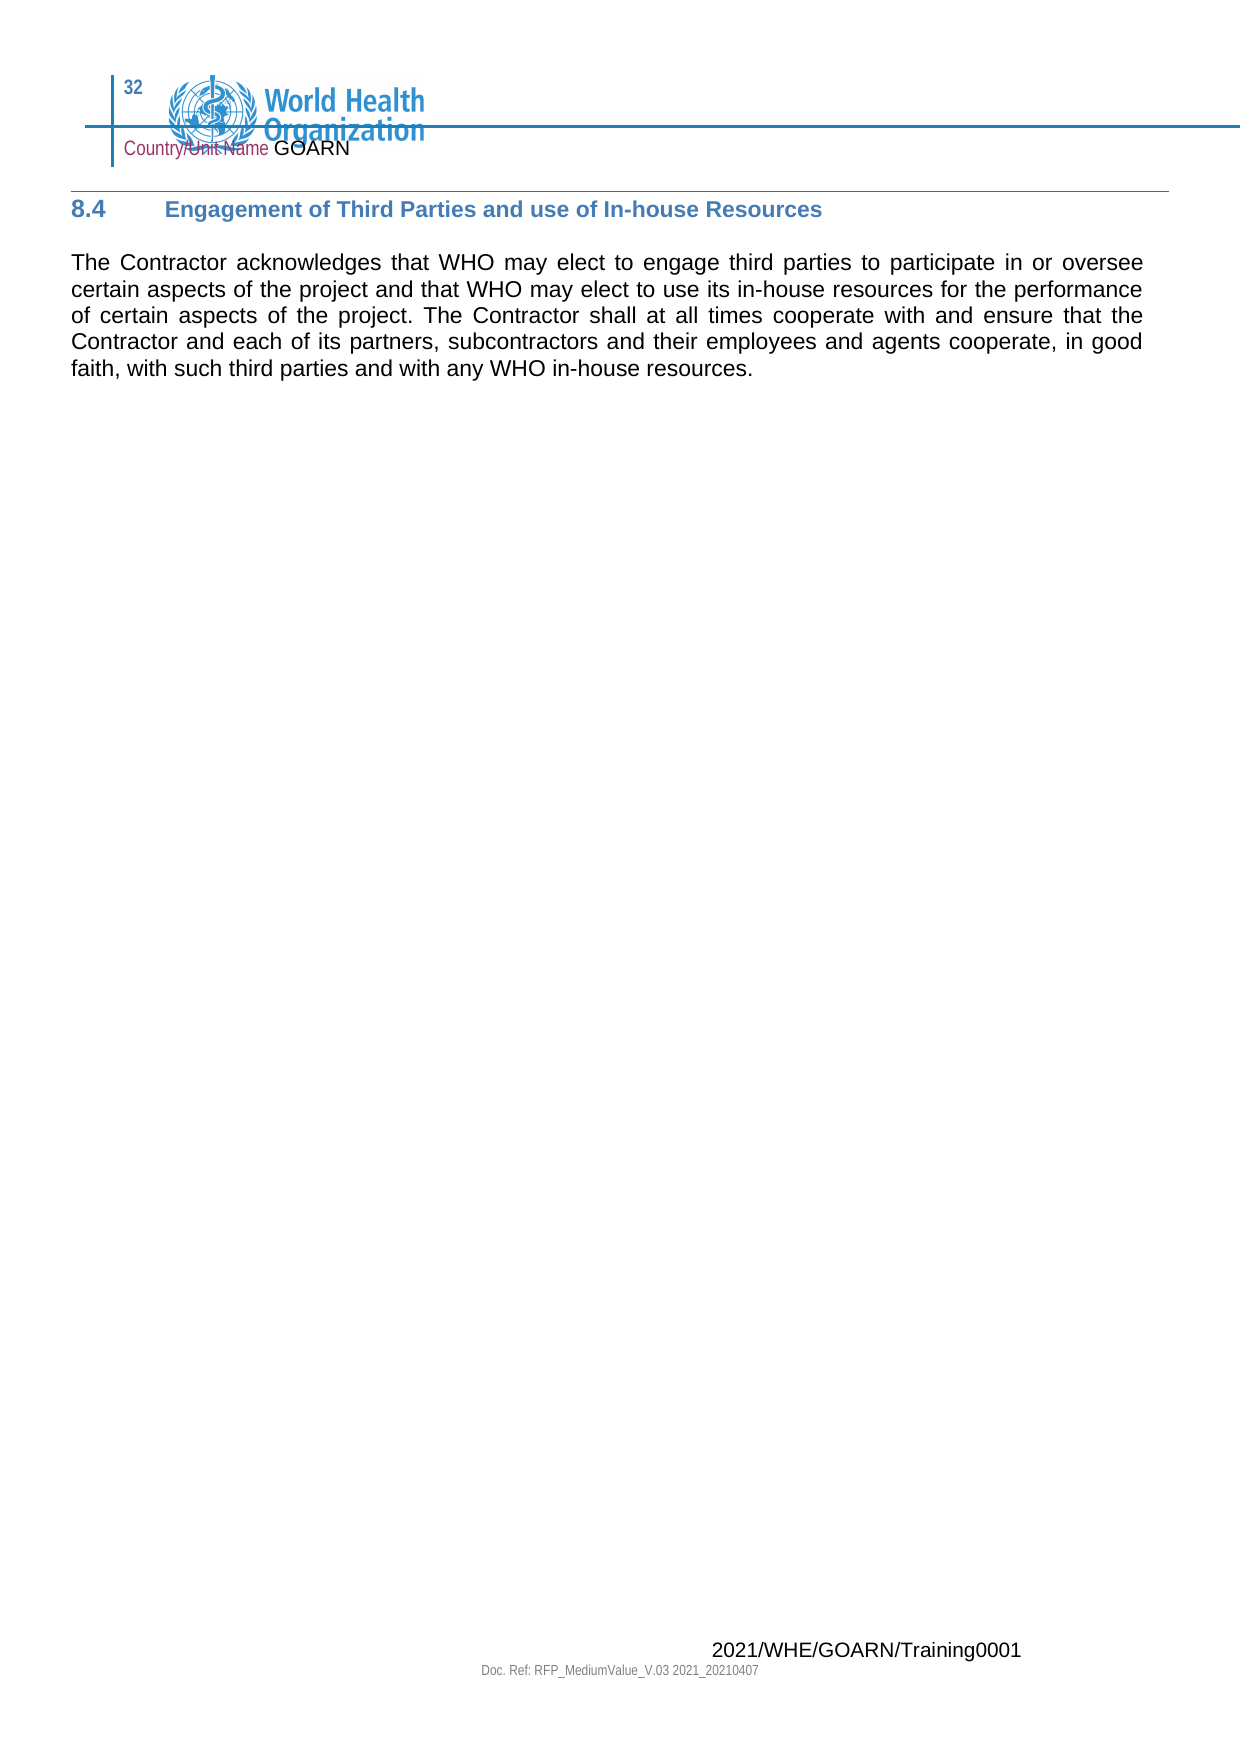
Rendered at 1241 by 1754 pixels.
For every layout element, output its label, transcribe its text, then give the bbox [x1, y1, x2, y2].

picture [168, 75, 424, 125]
subtitle Engagement of Third Parties and use of In-house Resources [71, 192, 1169, 223]
text The Contractor acknowledges that WHO may elect to engage third parties to participate in or oversee certain aspects of the project and that WHO may elect to use its in-house resources for the performance of certain aspects of the project. The Contractor shall at all times cooperate with and ensure that the Contractor and each of its partners, subcontractors and their employees and agents cooperate, in good faith, with such third parties and with any WHO in-house resources. [71, 249, 1144, 381]
picture [324, 142, 332, 148]
picture [168, 128, 424, 154]
picture [293, 142, 303, 154]
picture [338, 143, 345, 154]
picture [226, 144, 231, 154]
